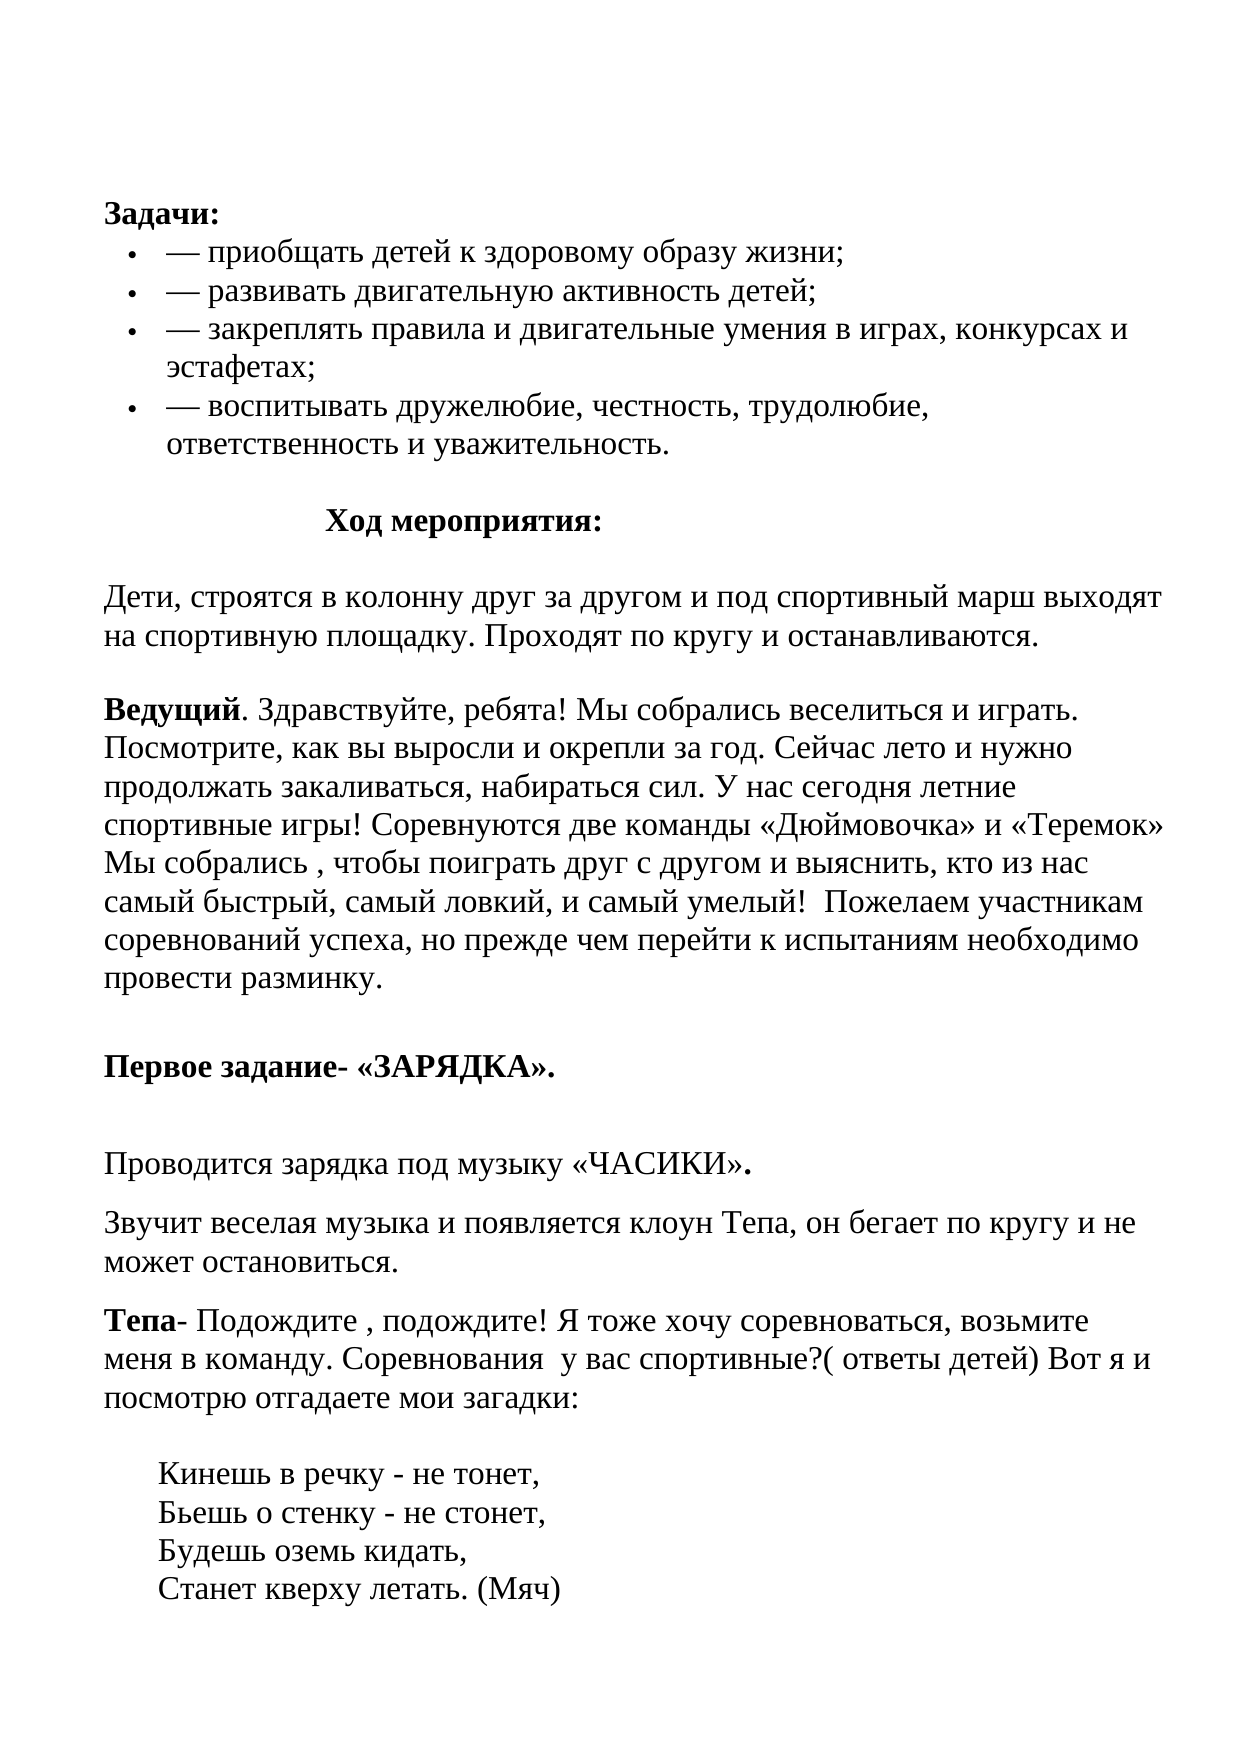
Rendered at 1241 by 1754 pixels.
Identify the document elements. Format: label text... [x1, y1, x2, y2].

text Кинешь в речку - не тонет, [103, 1454, 1167, 1492]
text Дети, строятся в колонну друг за другом и под спортивный марш выходят на спортивную площадку. Проходят по кругу и останавливаются. [103, 577, 1167, 653]
list — воспитывать дружелюбие, честность, трудолюбие, ответственность и уважительность. [128, 385, 1167, 462]
text Ход мероприятия: [251, 500, 1167, 538]
text Задачи: [103, 193, 1167, 232]
list — развивать двигательную активность детей; [128, 270, 1167, 308]
text Проводится зарядка под музыку «ЧАСИКИ». [15, 1144, 1196, 1182]
text Мы собрались , чтобы поиграть друг с другом и выяснить, кто из нас самый быстрый, самый ловкий, и самый умелый! Пожелаем участникам соревнований успеха, но прежде чем перейти к испытаниям необходимо провести разминку. [103, 843, 1167, 996]
text Тепа- Подождите , подождите! Я тоже хочу соревноваться, возьмите меня в команду. Соревнования у вас спортивные?( ответы детей) Вот я и посмотрю отгадаете мои загадки: [103, 1300, 1167, 1415]
text Будешь оземь кидать, [103, 1530, 1167, 1569]
text Звучит веселая музыка и появляется клоун Тепа, он бегает по кругу и не может остановиться. [103, 1203, 1167, 1279]
text Первое задание- «ЗАРЯДКА». [103, 1046, 1167, 1084]
text Ведущий. Здравствуйте, ребята! Мы собрались веселиться и играть. Посмотрите, как вы выросли и окрепли за год. Сейчас лето и нужно продолжать закаливаться, набираться сил. У нас сегодня летние спортивные игры! Соревнуются две команды «Дюймовочка» и «Теремок» [103, 689, 1167, 843]
text Станет кверху летать. (Мяч) [103, 1569, 1167, 1607]
list — приобщать детей к здоровому образу жизни; [128, 232, 1167, 270]
list — закреплять правила и двигательные умения в играх, конкурсах и эстафетах; [128, 308, 1167, 385]
text Бьешь о стенку - не стонет, [103, 1492, 1167, 1530]
